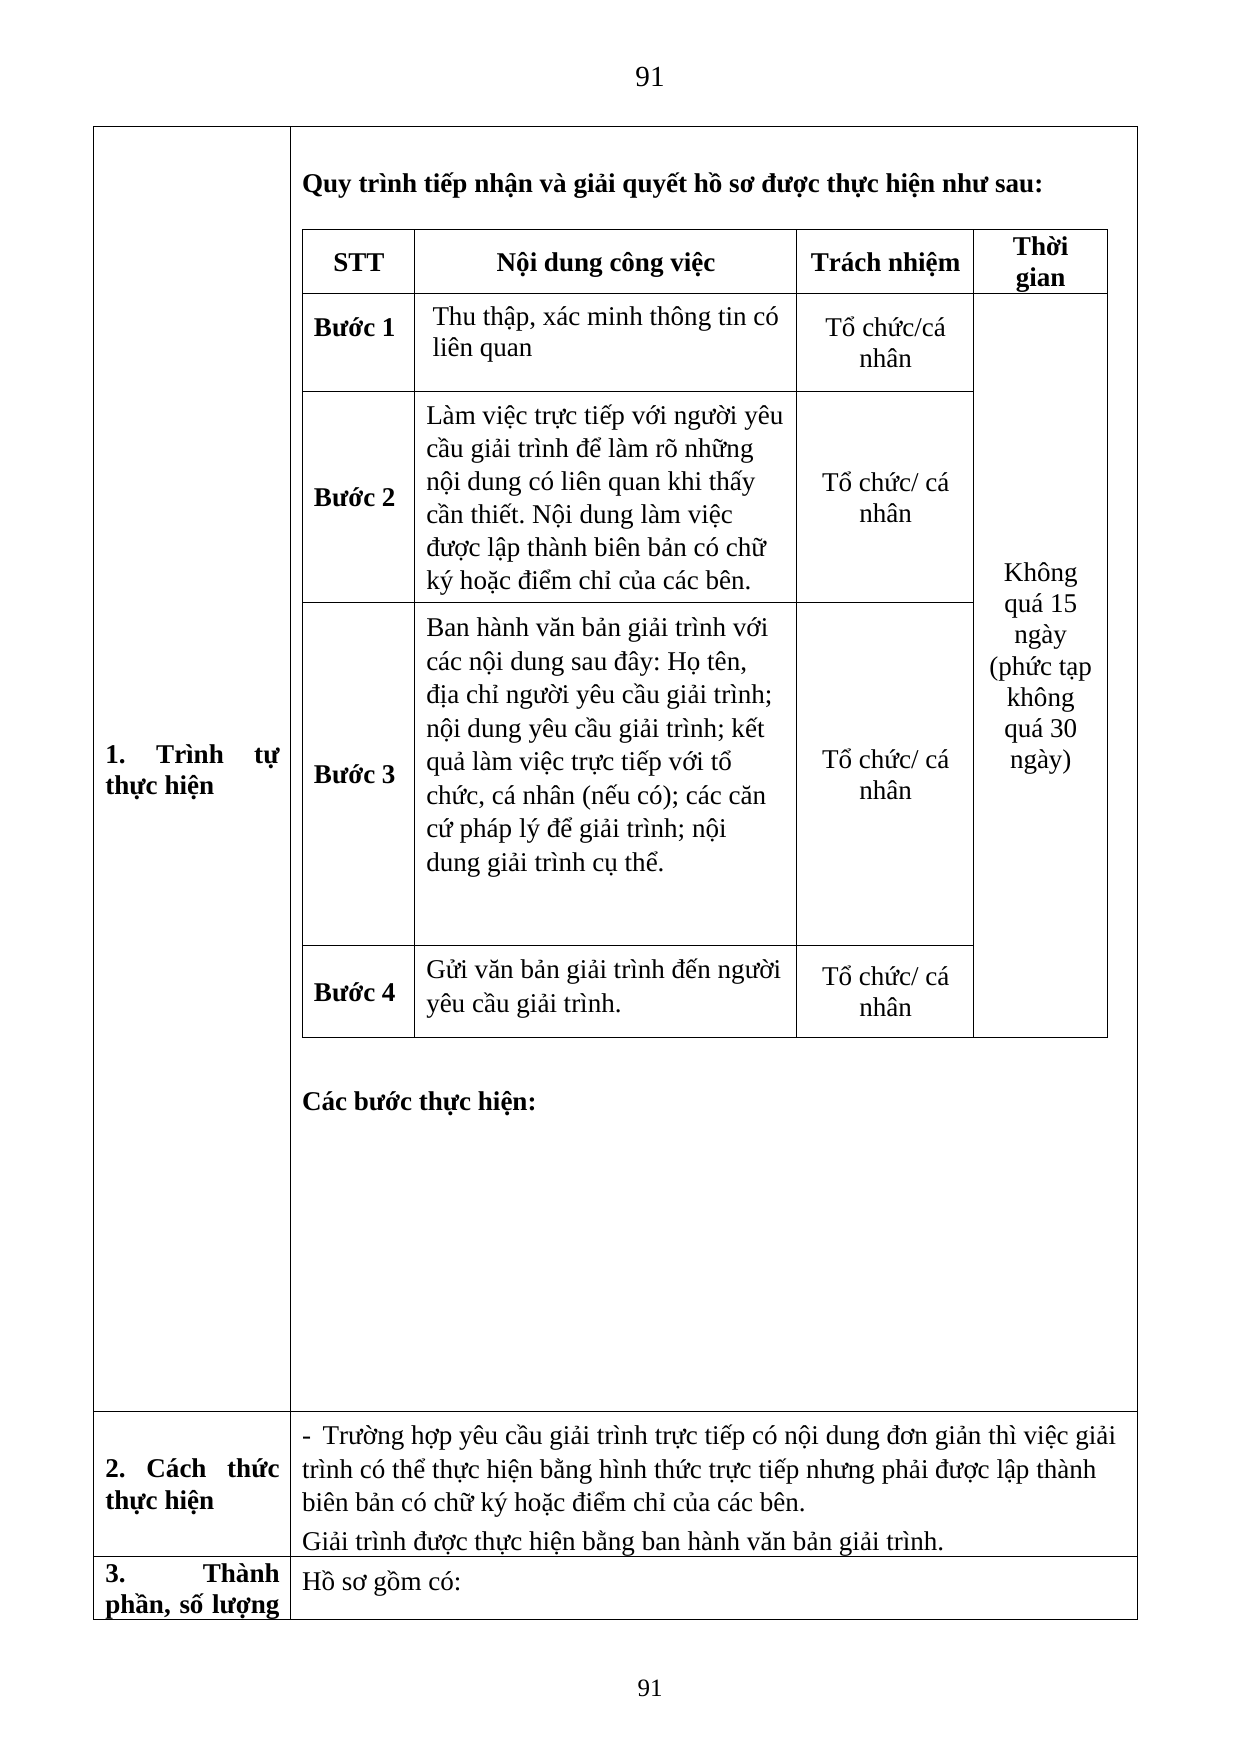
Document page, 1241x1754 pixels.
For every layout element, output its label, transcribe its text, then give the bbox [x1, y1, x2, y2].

table_cell 2. Cách thức thực hiện [94, 1412, 290, 1556]
table_header 1. Trình tự thực hiện [94, 127, 290, 1411]
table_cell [94, 1557, 290, 1619]
table_cell Trường hợp yêu cầu giải trình trực tiếp có nội dung đơn giản thì việc giải trình có thể thực hiện bằng hình thức trực tiếp nhưng phải được lập thành biên bản có chữ ký hoặc điểm chỉ của các bên. Giải trình được thực hiện bằng ban hành văn bản giải trình. [291, 1412, 1137, 1556]
table_header Quy trình tiếp nhận và giải quyết hồ sơ được thực hiện như sau: Các bước thực hiện: [291, 127, 1137, 1411]
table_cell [291, 1557, 1137, 1619]
